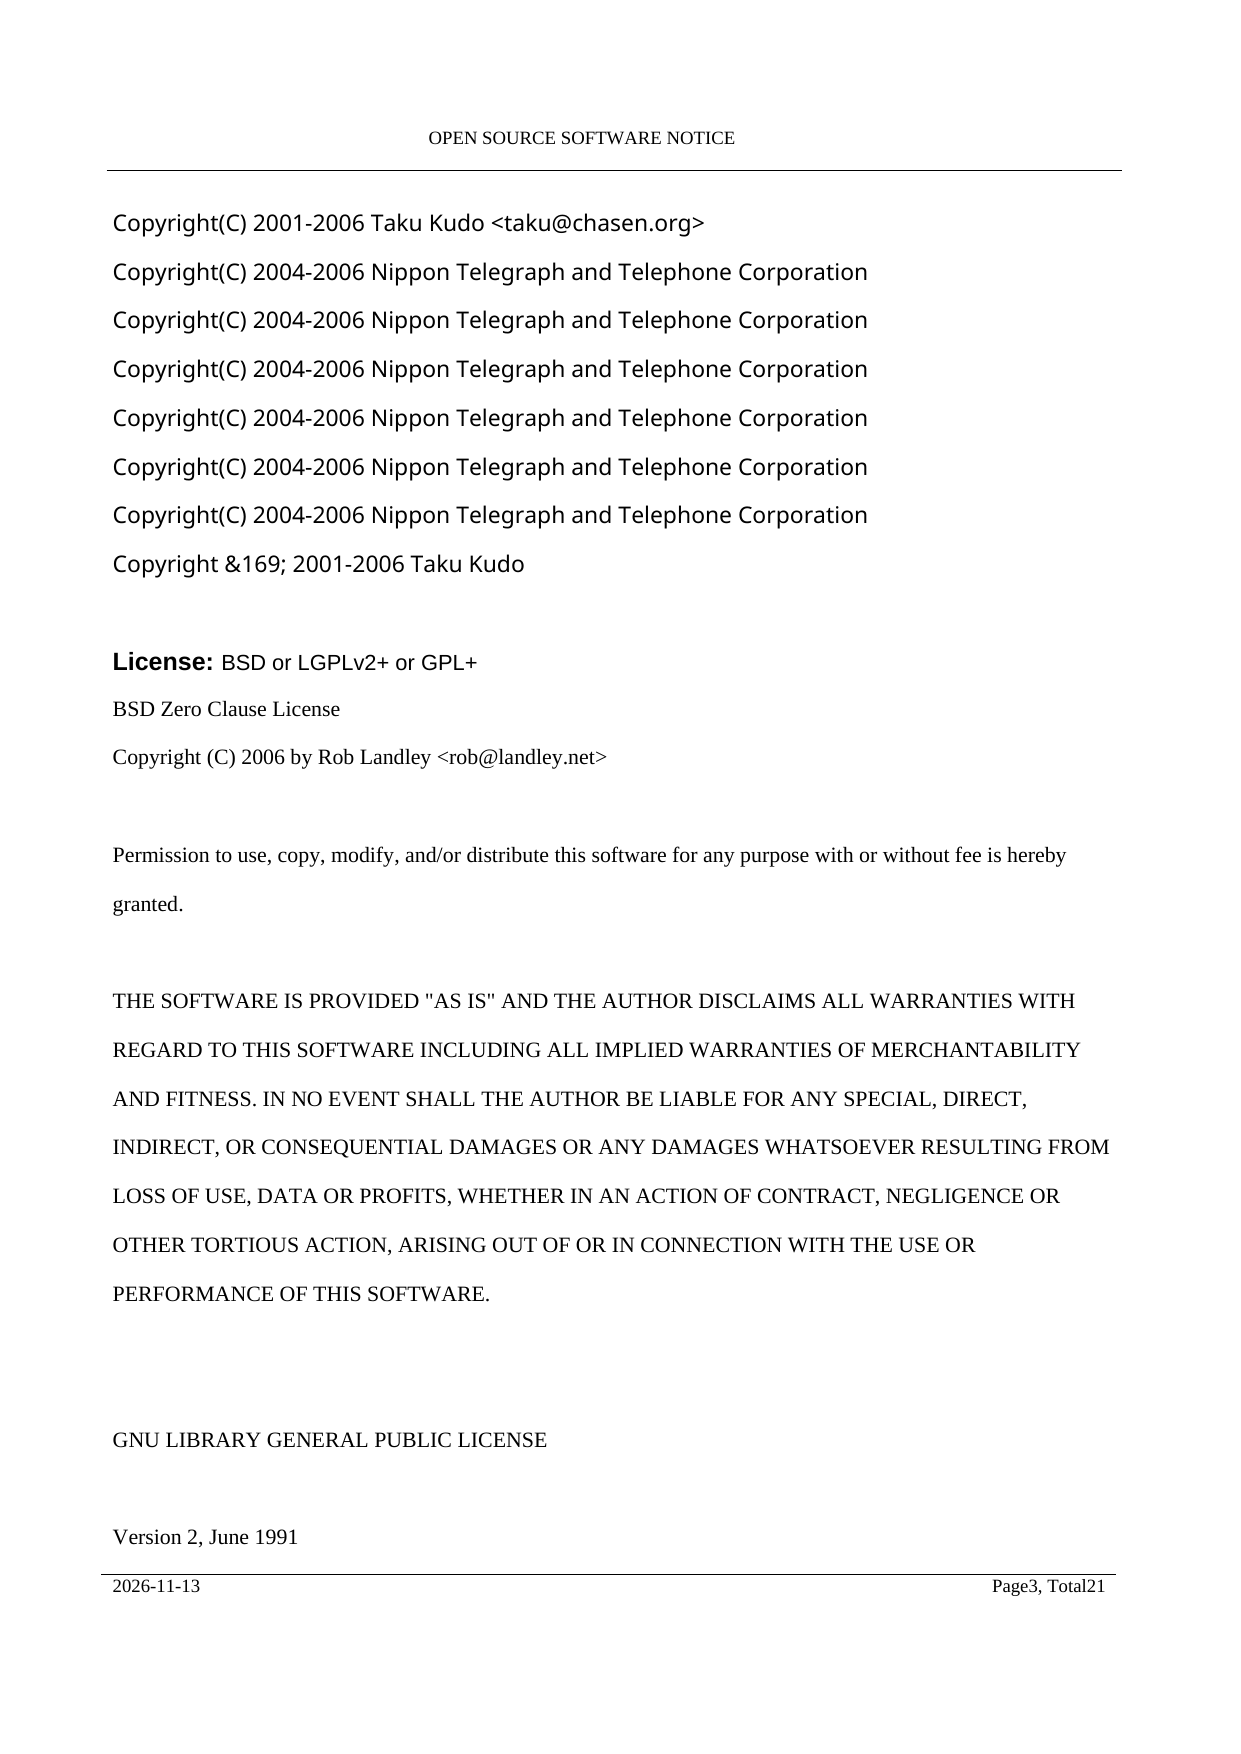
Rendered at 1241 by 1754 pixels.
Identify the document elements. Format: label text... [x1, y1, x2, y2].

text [112, 206, 1128, 629]
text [112, 692, 1128, 1553]
text License: BSD or LGPLv2+ or GPL+ [112, 645, 1128, 678]
